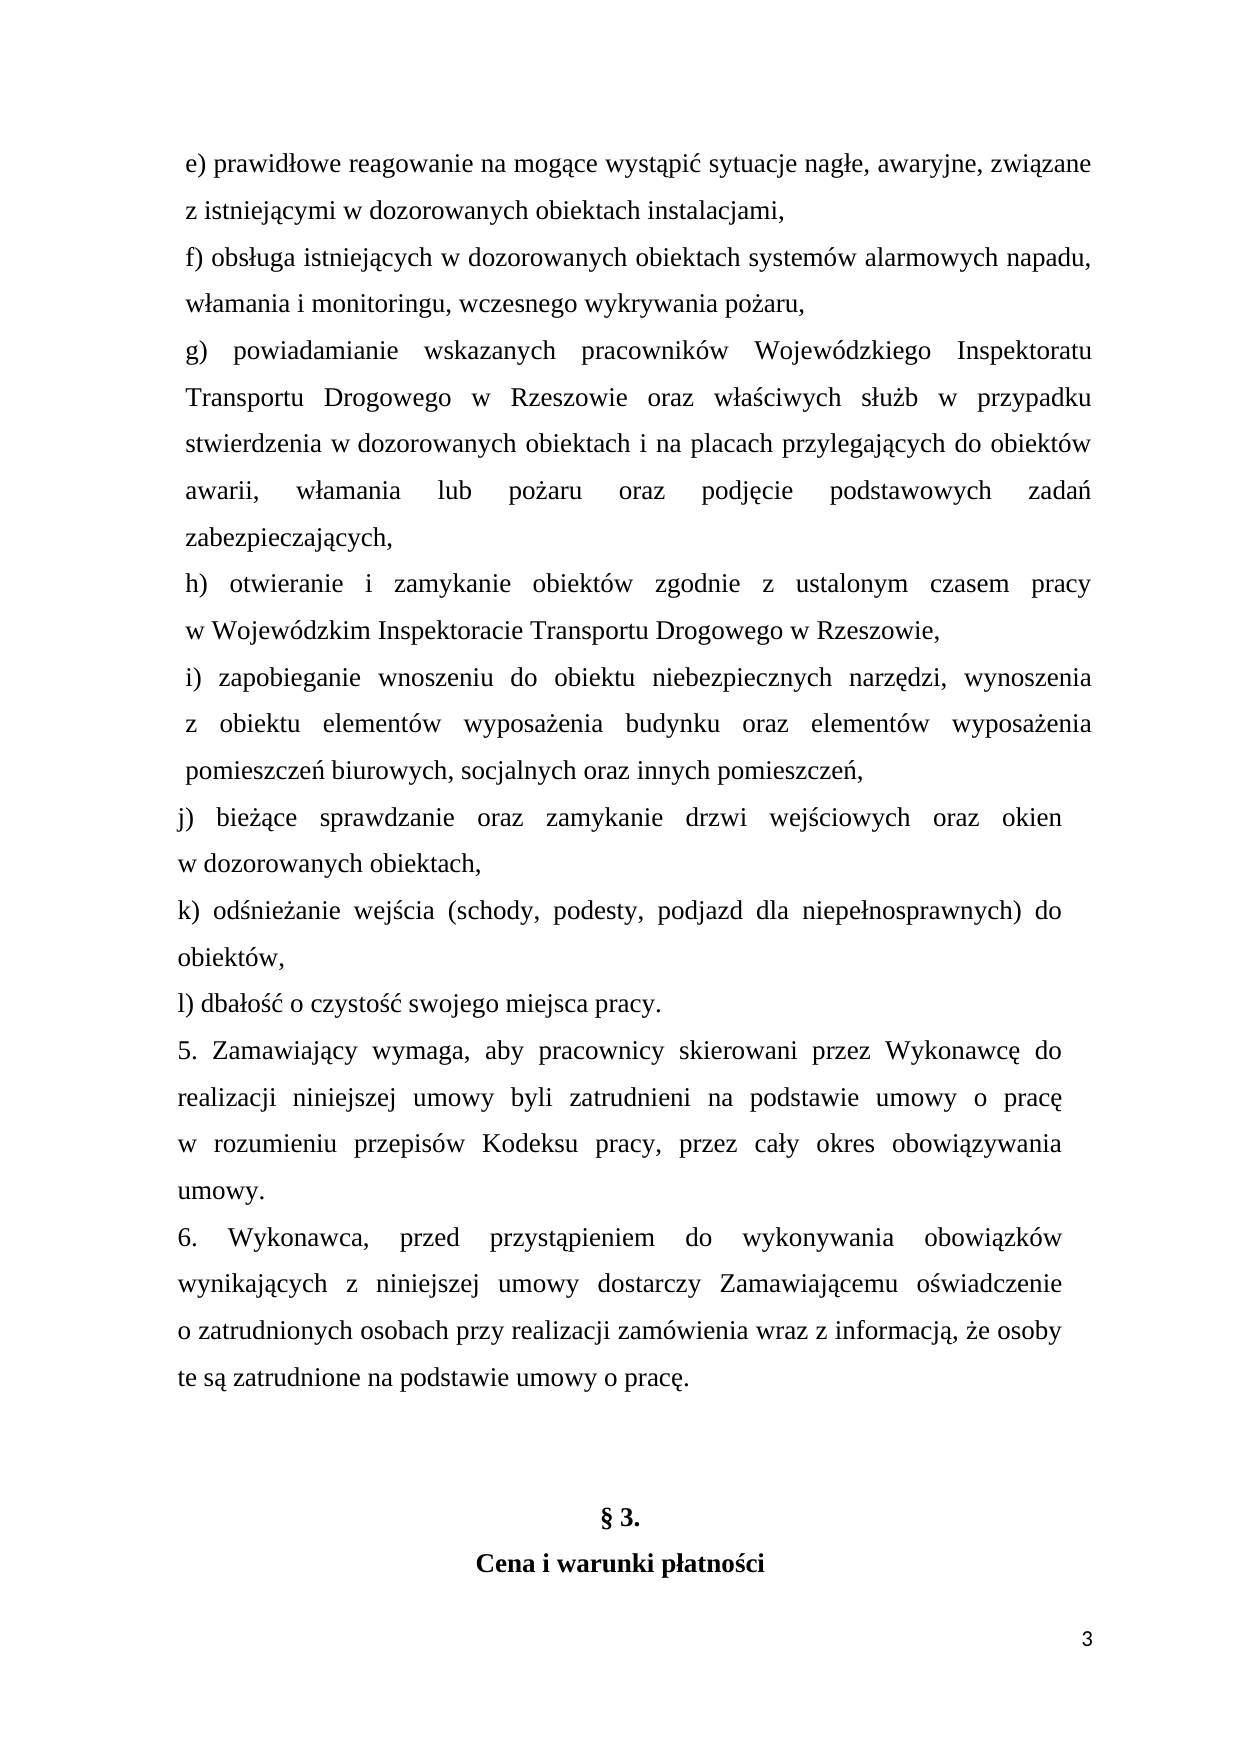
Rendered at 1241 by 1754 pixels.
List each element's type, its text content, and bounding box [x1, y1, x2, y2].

text 5. Zamawiający wymaga, aby pracownicy skierowani przez Wykonawcę do realizacji niniejszej umowy byli zatrudnieni na podstawie umowy o pracę w rozumieniu przepisów Kodeksu pracy, przez cały okres obowiązywania umowy. [177, 1034, 1063, 1205]
text h) otwieranie i zamykanie obiektów zgodnie z ustalonym czasem pracy w Wojewódzkim Inspektoracie Transportu Drogowego w Rzeszowie, [185, 568, 1093, 645]
text j) bieżące sprawdzanie oraz zamykanie drzwi wejściowych oraz okien w dozorowanych obiektach, [177, 801, 1063, 879]
text g) powiadamianie wskazanych pracowników Wojewódzkiego Inspektoratu Transportu Drogowego w Rzeszowie oraz właściwych służb w przypadku stwierdzenia w dozorowanych obiektach i na placach przylegających do obiektów awarii, włamania lub pożaru oraz podjęcie podstawowych zadań zabezpieczających, [185, 334, 1093, 552]
text § 3. [148, 1501, 1093, 1532]
text k) odśnieżanie wejścia (schody, podesty, podjazd dla niepełnosprawnych) do obiektów, [177, 894, 1063, 972]
text l) dbałość o czystość swojego miejsca pracy. [177, 988, 1063, 1019]
text Cena i warunki płatności [148, 1548, 1093, 1579]
text i) zapobieganie wnoszeniu do obiektu niebezpiecznych narzędzi, wynoszenia z obiektu elementów wyposażenia budynku oraz elementów wyposażenia pomieszczeń biurowych, socjalnych oraz innych pomieszczeń, [185, 661, 1093, 785]
text f) obsługa istniejących w dozorowanych obiektach systemów alarmowych napadu, włamania i monitoringu, wczesnego wykrywania pożaru, [185, 241, 1093, 319]
text 6. Wykonawca, przed przystąpieniem do wykonywania obowiązków wynikających z niniejszej umowy dostarczy Zamawiającemu oświadczenie o zatrudnionych osobach przy realizacji zamówienia wraz z informacją, że osoby te są zatrudnione na podstawie umowy o pracę. [177, 1221, 1063, 1392]
text e) prawidłowe reagowanie na mogące wystąpić sytuacje nagłe, awaryjne, związane z istniejącymi w dozorowanych obiektach instalacjami, [185, 148, 1093, 225]
